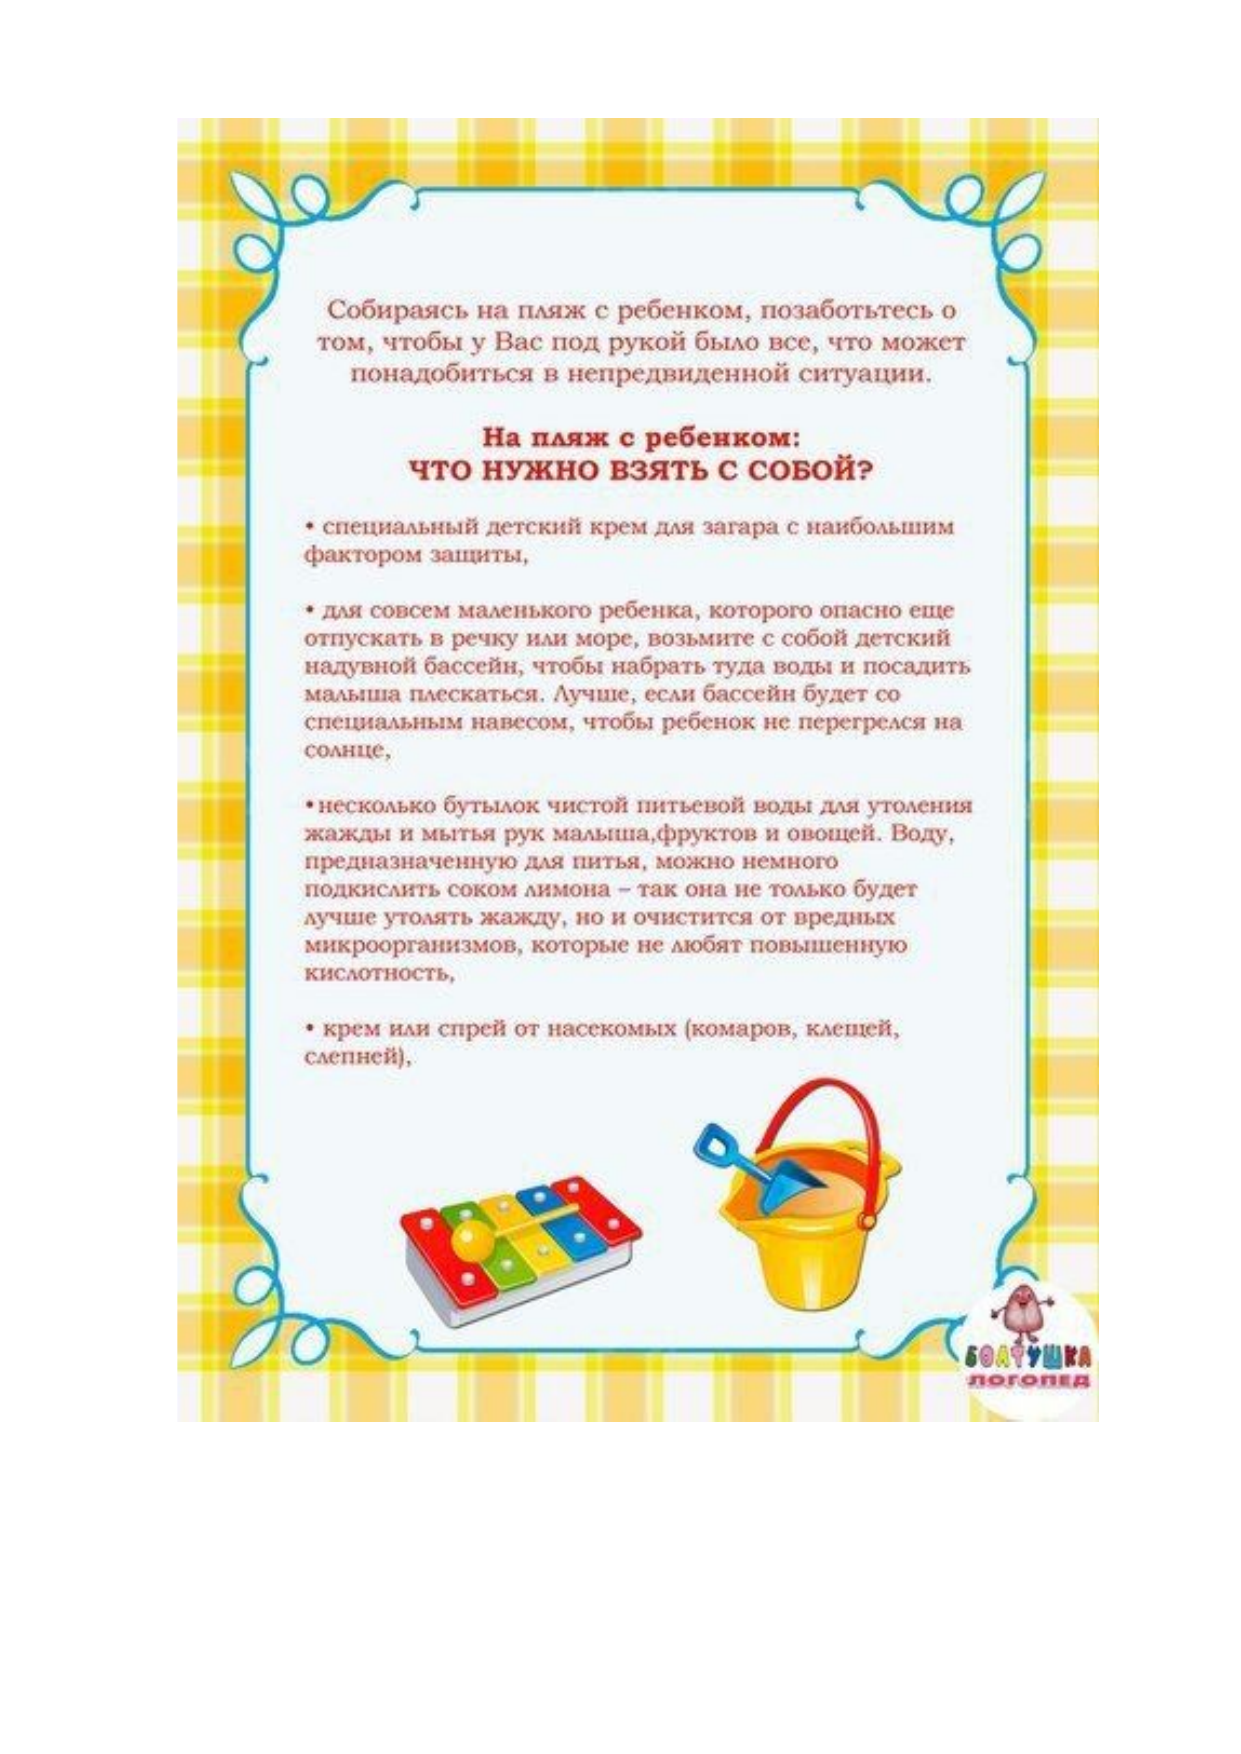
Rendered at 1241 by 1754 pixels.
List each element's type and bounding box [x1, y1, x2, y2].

picture [177, 118, 1099, 1422]
